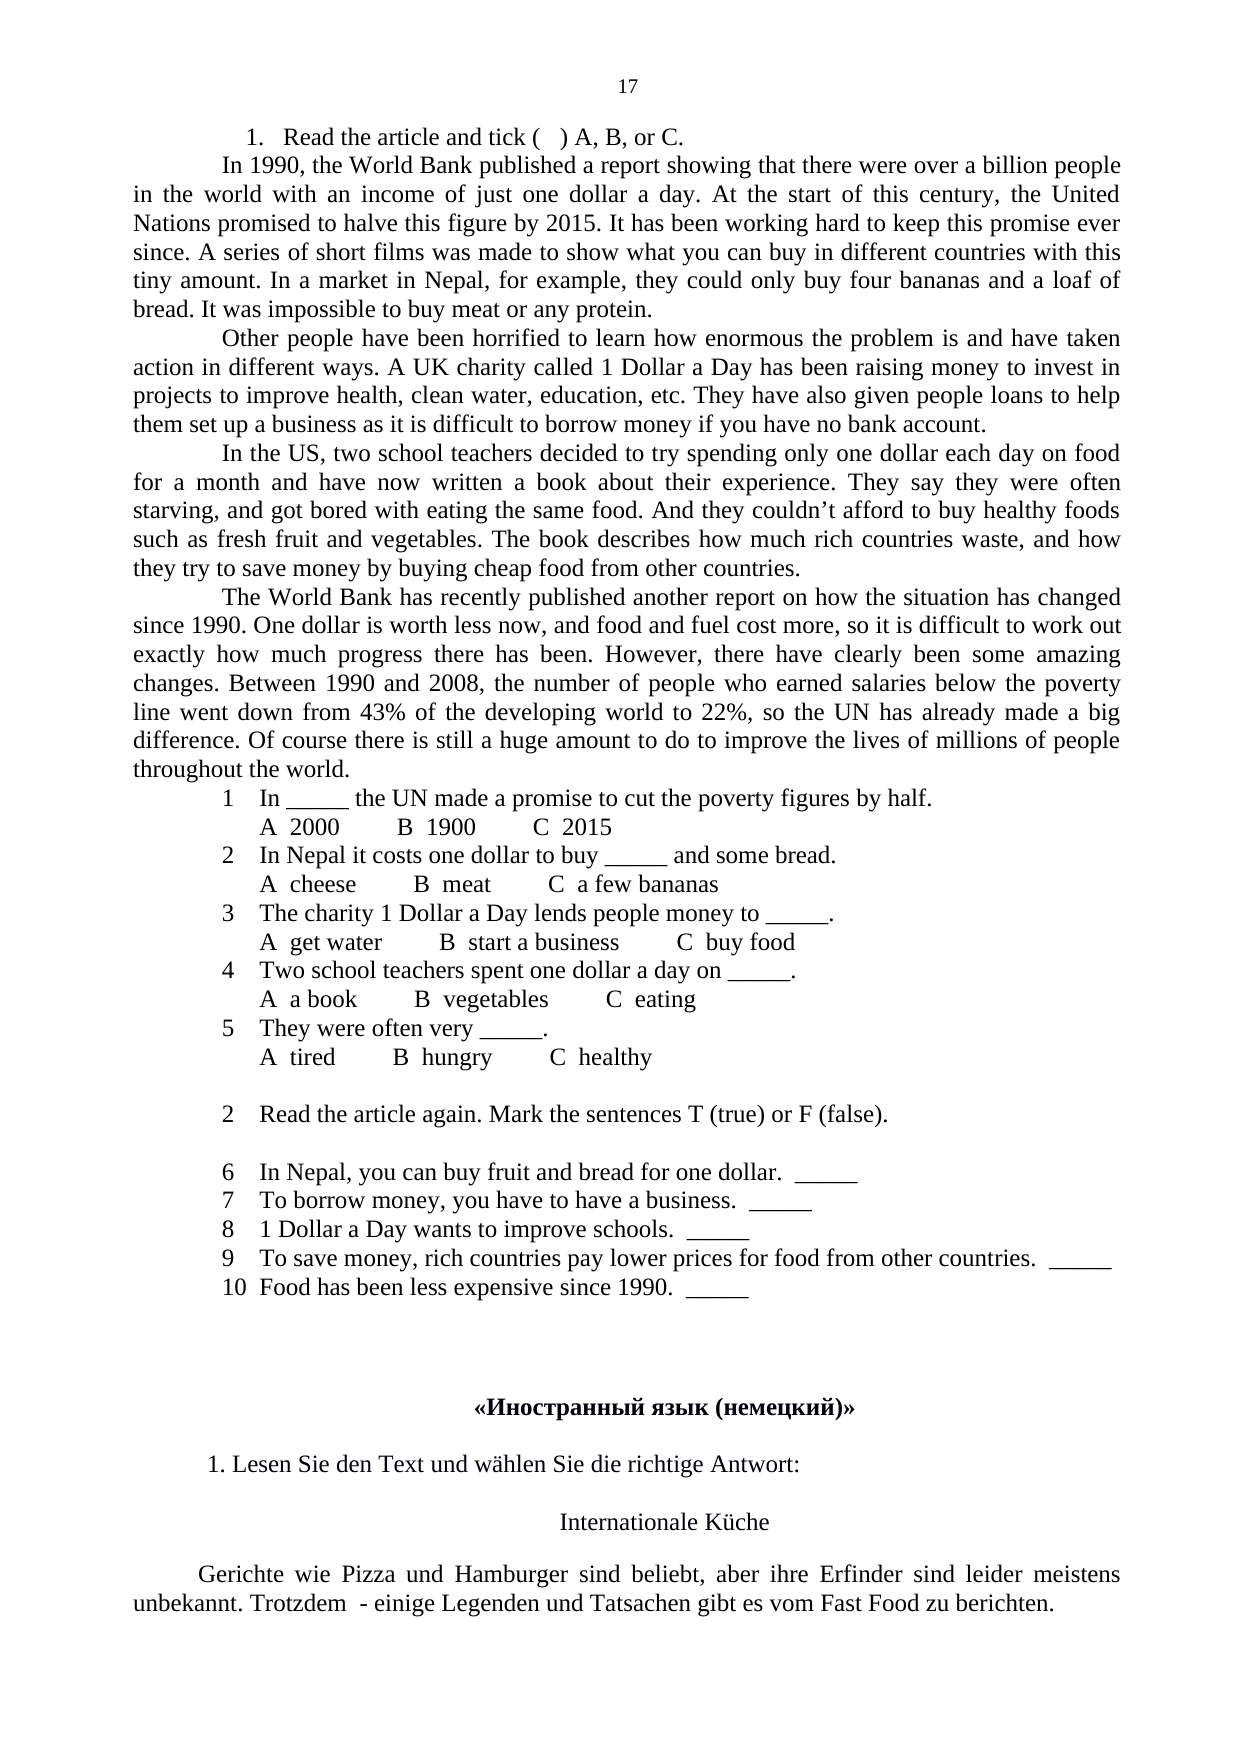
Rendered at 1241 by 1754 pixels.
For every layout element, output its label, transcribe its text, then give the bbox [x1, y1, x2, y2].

text A 2000  B 1900  C 2015  [133, 812, 1122, 841]
text Gerichte wie Pizza und Hamburger sind beliebt, aber ihre Erfinder sind leider meistens unbekannt. Trotzdem - einige Legenden und Tatsachen gibt es vom Fast Food zu berichten. [133, 1559, 1122, 1617]
text «Иностранный язык (немецкий)» [133, 1392, 1122, 1420]
text A cheese  B meat  C a few bananas  [133, 869, 1122, 898]
text 7 To borrow money, you have to have a business. _____ [133, 1186, 1122, 1214]
text 1 In _____ the UN made a promise to cut the poverty figures by half. [133, 783, 1122, 812]
text 5 They were often very _____. [133, 1013, 1122, 1042]
text 2 In Nepal it costs one dollar to buy _____ and some bread. [133, 841, 1122, 869]
text Other people have been horrified to learn how enormous the problem is and have taken action in different ways. A UK charity called 1 Dollar a Day has been raising money to invest in projects to improve health, clean water, education, etc. They have also given people loans to help them set up a business as it is difficult to borrow money if you have no bank account. [133, 323, 1122, 438]
text 8 1 Dollar a Day wants to improve schools. _____ [133, 1214, 1122, 1243]
text The World Bank has recently published another report on how the situation has changed since 1990. One dollar is worth less now, and food and fuel cost more, so it is difficult to work out exactly how much progress there has been. However, there have clearly been some amazing changes. Between 1990 and 2008, the number of people who earned salaries below the poverty line went down from 43% of the developing world to 22%, so the UN has already made a big difference. Of course there is still a huge amount to do to improve the lives of millions of people throughout the world. [133, 582, 1122, 783]
text 9 To save money, rich countries pay lower prices for food from other countries. _____ [133, 1243, 1122, 1272]
text 10 Food has been less expensive since 1990. _____ [133, 1272, 1122, 1301]
text A tired  B hungry  C healthy  [133, 1042, 1122, 1071]
text 2 Read the article again. Mark the sentences T (true) or F (false). [133, 1099, 1122, 1128]
text 3 The charity 1 Dollar a Day lends people money to _____. [133, 898, 1122, 927]
text A a book  B vegetables  C eating  [133, 984, 1122, 1013]
text 1. Lesen Sie den Text und wählen Sie die richtige Antwort: [133, 1449, 1122, 1478]
text A get water  B start a business  C buy food  [133, 927, 1122, 956]
text 4 Two school teachers spent one dollar a day on _____. [133, 956, 1122, 984]
text 6 In Nepal, you can buy fruit and bread for one dollar. _____ [133, 1157, 1122, 1186]
text In 1990, the World Bank published a report showing that there were over a billion people in the world with an income of just one dollar a day. At the start of this century, the United Nations promised to halve this figure by 2015. It has been working hard to keep this promise ever since. A series of short films was made to show what you can buy in different countries with this tiny amount. In a market in Nepal, for example, they could only buy four bananas and a loaf of bread. It was impossible to buy meat or any protein. [133, 151, 1122, 323]
text In the US, two school teachers decided to try spending only one dollar each day on food for a month and have now written a book about their experience. They say they were often starving, and got bored with eating the same food. And they couldn’t afford to buy healthy foods such as fresh fruit and vegetables. The book describes how much rich countries waste, and how they try to save money by buying cheap food from other countries. [133, 438, 1122, 582]
list Read the article and tick () A, B, or C. [245, 122, 1122, 151]
text Internationale Küche [133, 1507, 1122, 1535]
